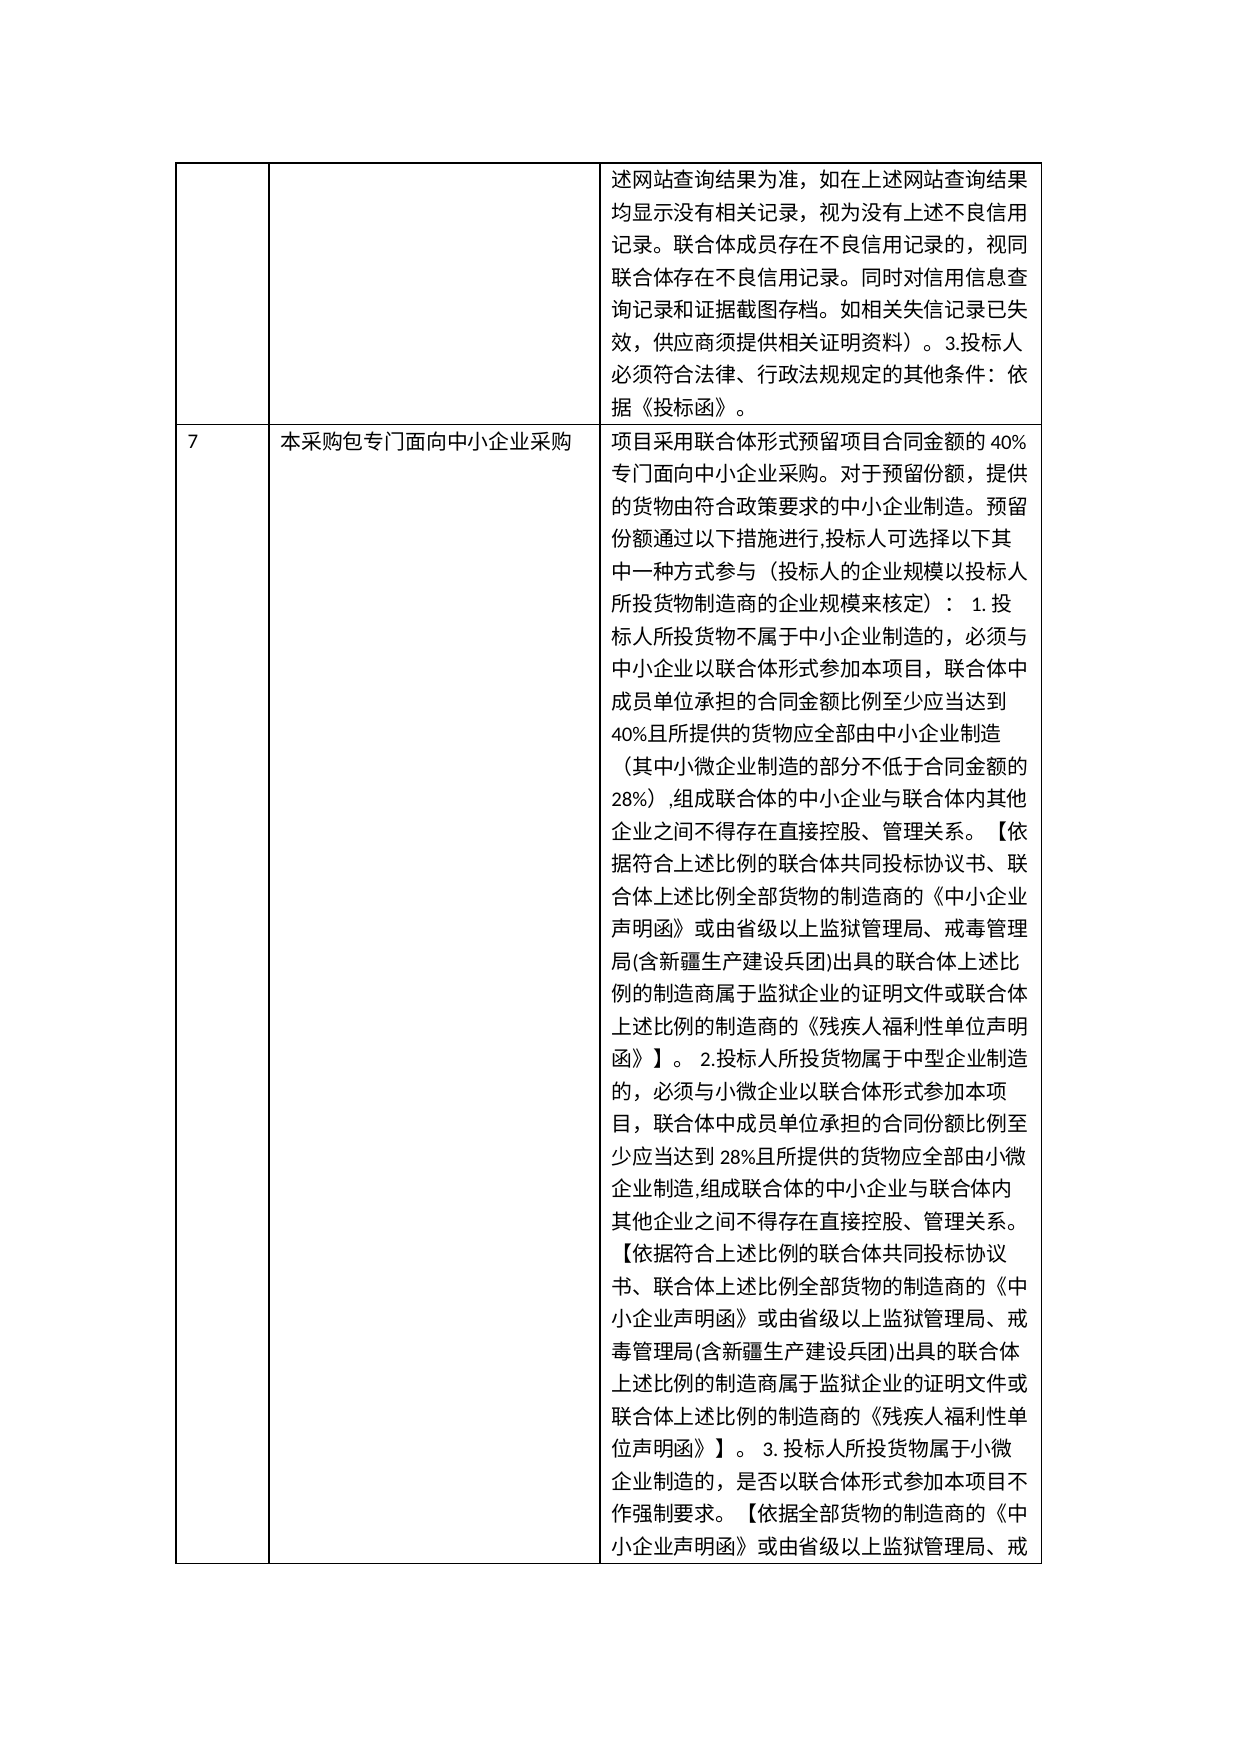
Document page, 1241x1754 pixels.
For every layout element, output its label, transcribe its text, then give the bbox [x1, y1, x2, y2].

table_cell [270, 164, 599, 423]
table_cell 7 [177, 425, 268, 1563]
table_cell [601, 164, 1041, 423]
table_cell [601, 425, 1041, 1563]
table_cell 6 [177, 164, 268, 423]
table_cell 本采购包专门面向中小企业采购 [270, 425, 599, 1563]
